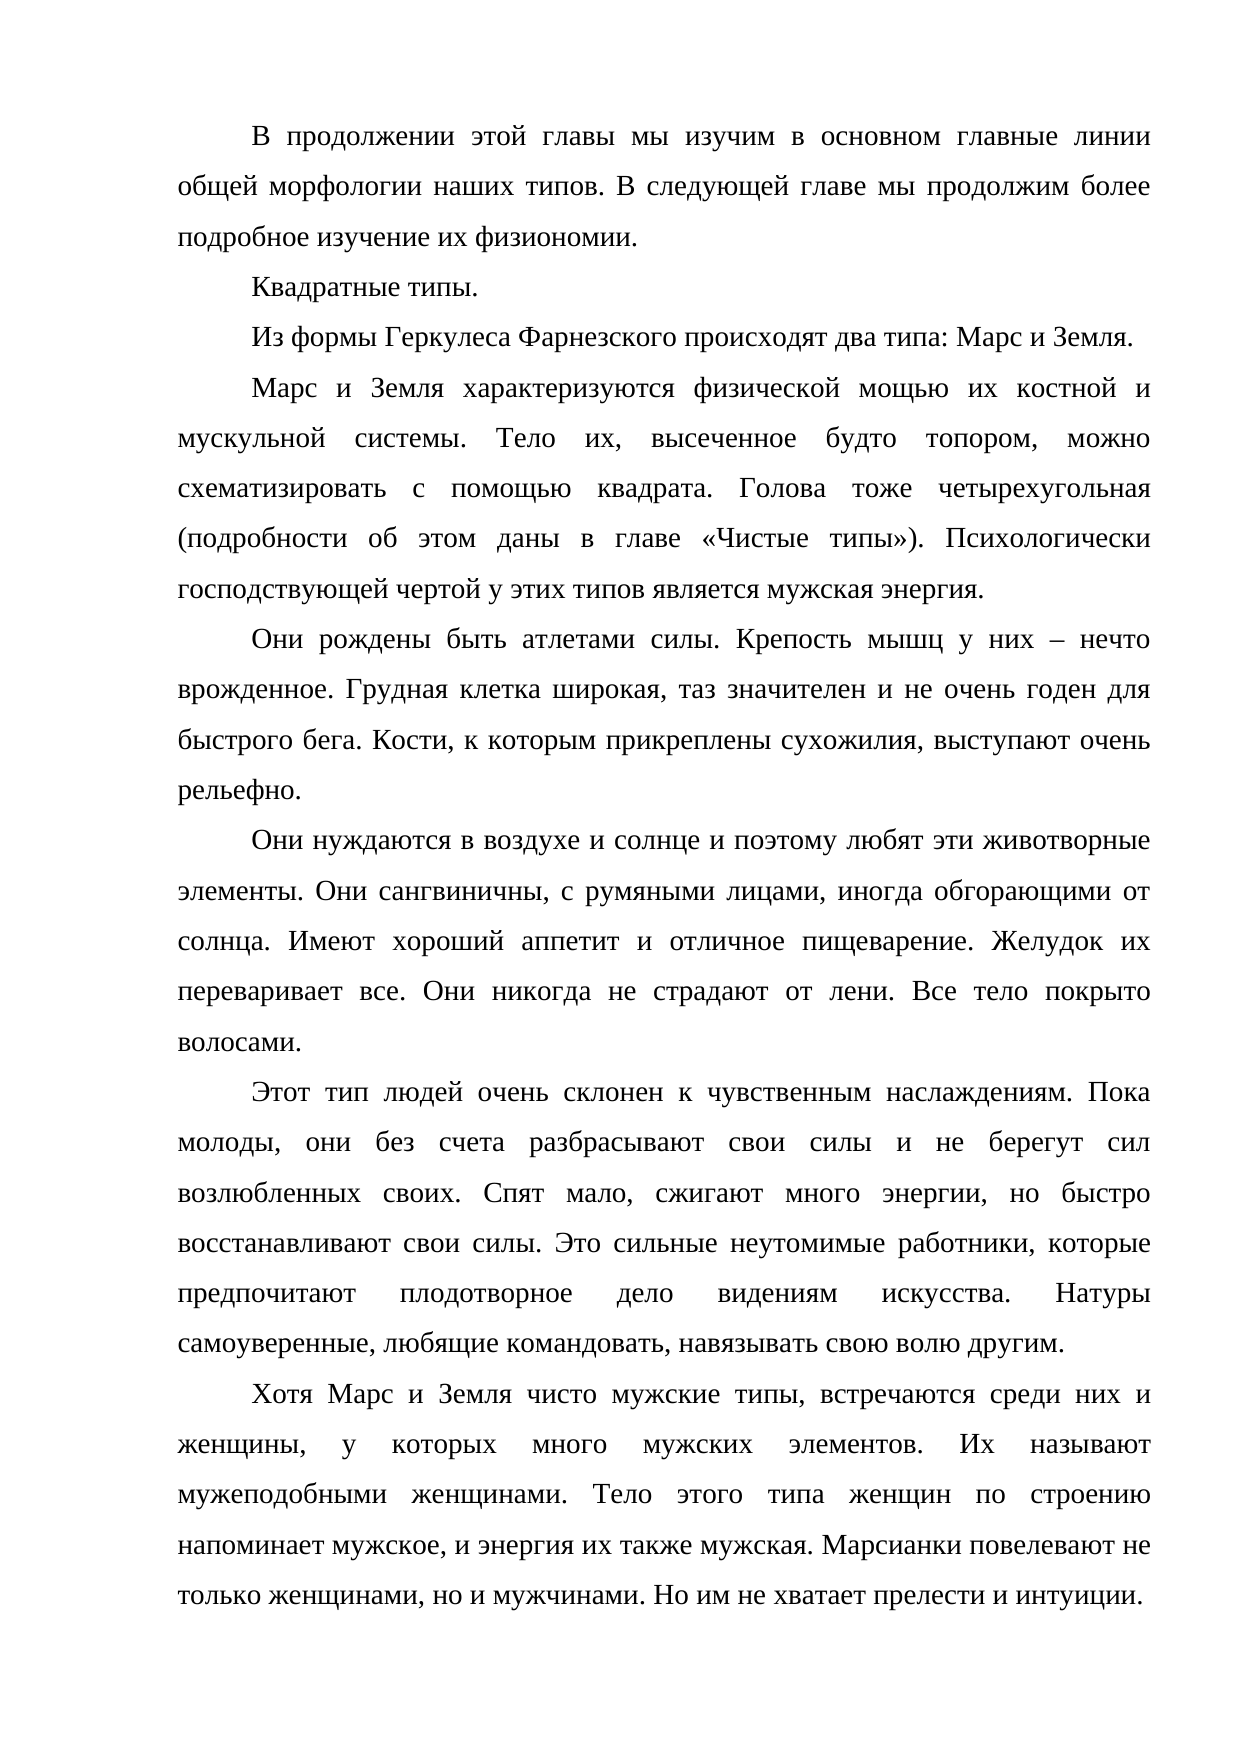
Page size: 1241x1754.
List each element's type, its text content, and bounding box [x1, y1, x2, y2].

text В продолжении этой главы мы изучим в основном главные линии общей морфологии наших типов. В следующей главе мы продолжим более подробное изучение их физиономии. [177, 118, 1152, 252]
text Они нуждаются в воздухе и солнце и поэтому любят эти животворные элементы. Они сангвиничны, с румяными лицами, иногда обгорающими от солнца. Имеют хороший аппетит и отличное пищеварение. Желудок их переваривает все. Они никогда не страдают от лени. Все тело покрыто волосами. [177, 822, 1152, 1057]
text Марс и Земля характеризуются физической мощью их костной и мускульной системы. Тело их, высеченное будто топором, можно схематизировать с помощью квадрата. Голова тоже четырехугольная (подробности об этом даны в главе «Чистые типы»). Психологически господствующей чертой у этих типов является мужская энергия. [177, 370, 1152, 604]
text Из формы Геркулеса Фарнезского происходят два типа: Марс и Земля. [177, 319, 1152, 353]
text Этот тип людей очень склонен к чувственным наслаждениям. Пока молоды, они без счета разбрасывают свои силы и не берегут сил возлюбленных своих. Спят мало, сжигают много энергии, но быстро восстанавливают свои силы. Это сильные неутомимые работники, которые предпочитают плодотворное дело видениям искусства. Натуры самоуверенные, любящие командовать, навязывать свою волю другим. [177, 1074, 1152, 1359]
text Хотя Марс и Земля чисто мужские типы, встречаются среди них и женщины, у которых много мужских элементов. Их называют мужеподобными женщинами. Тело этого типа женщин по строению напоминает мужское, и энергия их также мужская. Марсианки повелевают не только женщинами, но и мужчинами. Но им не хватает прелести и интуиции. [177, 1376, 1152, 1611]
text Квадратные типы. [177, 269, 1152, 303]
text Они рождены быть атлетами силы. Крепость мышц у них – нечто врожденное. Грудная клетка широкая, таз значителен и не очень годен для быстрого бега. Кости, к которым прикреплены сухожилия, выступают очень рельефно. [177, 621, 1152, 806]
